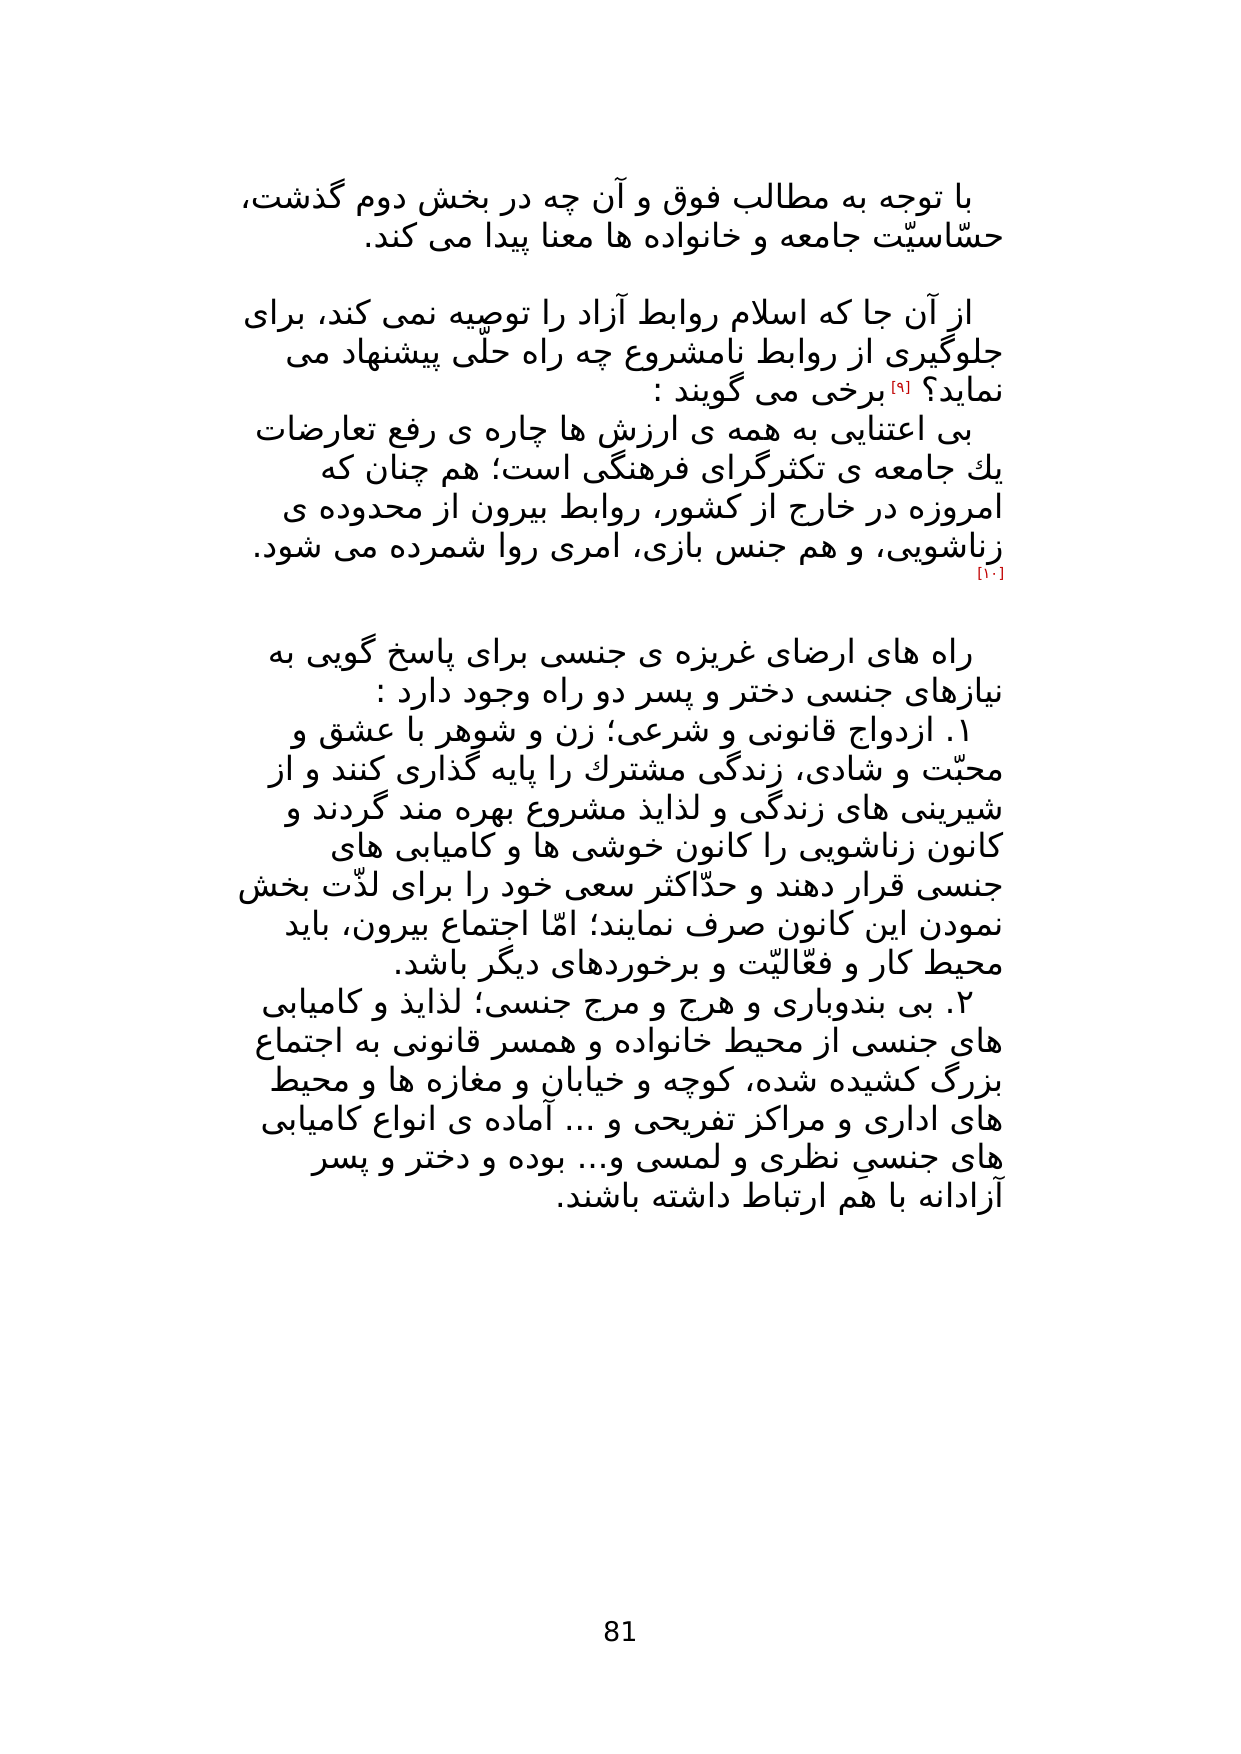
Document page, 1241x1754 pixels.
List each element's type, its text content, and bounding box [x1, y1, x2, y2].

text راه هاى ارضاى غريزه ى جنسى براى پاسخ گويى به نيازهاى جنسى دختر و پسر دو راه وجود دارد : [236, 633, 1004, 710]
text با توجه به مطالب فوق و آن چه در بخش دوم گذشت، حسّاسيّت جامعه و خانواده ها معنا پيدا مى كند. [236, 177, 1004, 255]
text از آن جا كه اسلام روابط آزاد را توصيه نمى كند، براى جلوگيرى از روابط نامشروع چه راه حلّى پيشنهاد مى نمايد؟ [٩] برخى مى گويند : [236, 293, 1004, 410]
text ١. ازدواج قانونى و شرعى؛ زن و شوهر با عشق و محبّت و شادى، زندگى مشترك را پايه گذارى كنند و از شيرينى هاى زندگى و لذايذ مشروع بهره مند گردند و كانون زناشويى را كانون خوشى ها و كاميابى هاى جنسى قرار دهند و حدّاكثر سعى خود را براى لذّت بخش نمودن اين كانون صرف نمايند؛ امّا اجتماع بيرون، بايد محيط كار و فعّاليّت و برخوردهاى ديگر باشد. [236, 710, 1004, 982]
text بى اعتنايى به همه ى ارزش ها چاره ى رفع تعارضات يك جامعه ى تكثرگراى فرهنگى است؛ هم چنان كه امروزه در خارج از كشور، روابط بيرون از محدوده ى زناشويى، و هم جنس بازى، امرى روا شمرده مى شود. [١٠] [236, 410, 1004, 594]
text ٢. بى بندوبارى و هرج و مرج جنسى؛ لذايذ و كاميابى هاى جنسى از محيط خانواده و همسر قانونى به اجتماع بزرگ كشيده شده، كوچه و خيابان و مغازه ها و محيط هاى ادارى و مراكز تفريحى و ... آماده ى انواع كاميابى هاى جنسىِ نظرى و لمسى و... بوده و دختر و پسر آزادانه با هم ارتباط داشته باشند. [236, 982, 1004, 1216]
